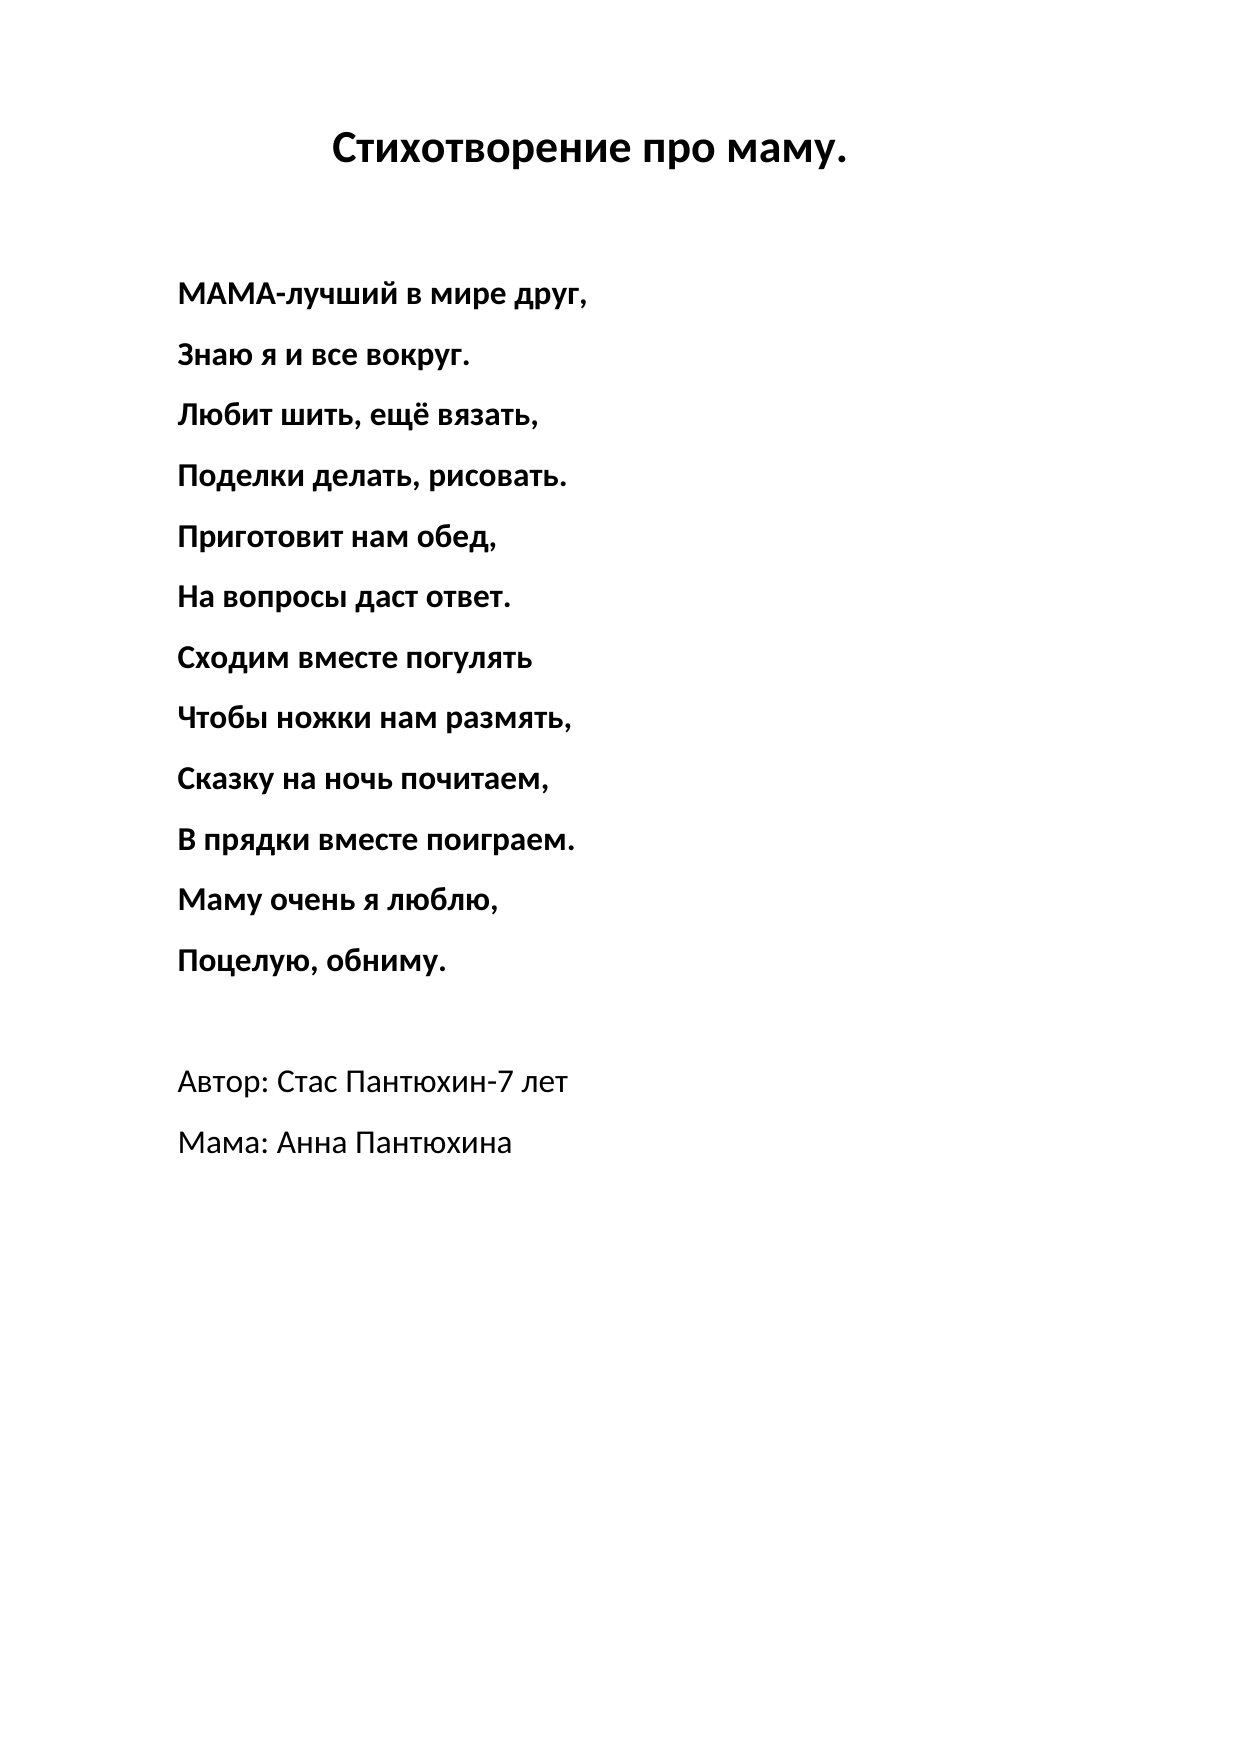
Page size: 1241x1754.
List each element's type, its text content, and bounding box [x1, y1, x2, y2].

text Автор: Стас Пантюхин-7 лет [177, 1060, 1152, 1101]
text Сказку на ночь почитаем, [177, 757, 1152, 798]
text Любит шить, ещё вязать, [177, 393, 1152, 434]
text Поделки делать, рисовать. [177, 454, 1152, 495]
text Знаю я и все вокруг. [177, 333, 1152, 373]
text Чтобы ножки нам размять, [177, 696, 1152, 737]
text Мама: Анна Пантюхина [177, 1121, 1152, 1162]
text На вопросы даст ответ. [177, 575, 1152, 616]
text В прядки вместе поиграем. [177, 818, 1152, 858]
text Поцелую, обниму. [177, 939, 1152, 980]
text Стихотворение про маму. [177, 118, 1152, 174]
text Приготовит нам обед, [177, 514, 1152, 555]
text Сходим вместе погулять [177, 636, 1152, 677]
text МАМА-лучший в мире друг, [177, 272, 1152, 313]
text Маму очень я люблю, [177, 878, 1152, 919]
